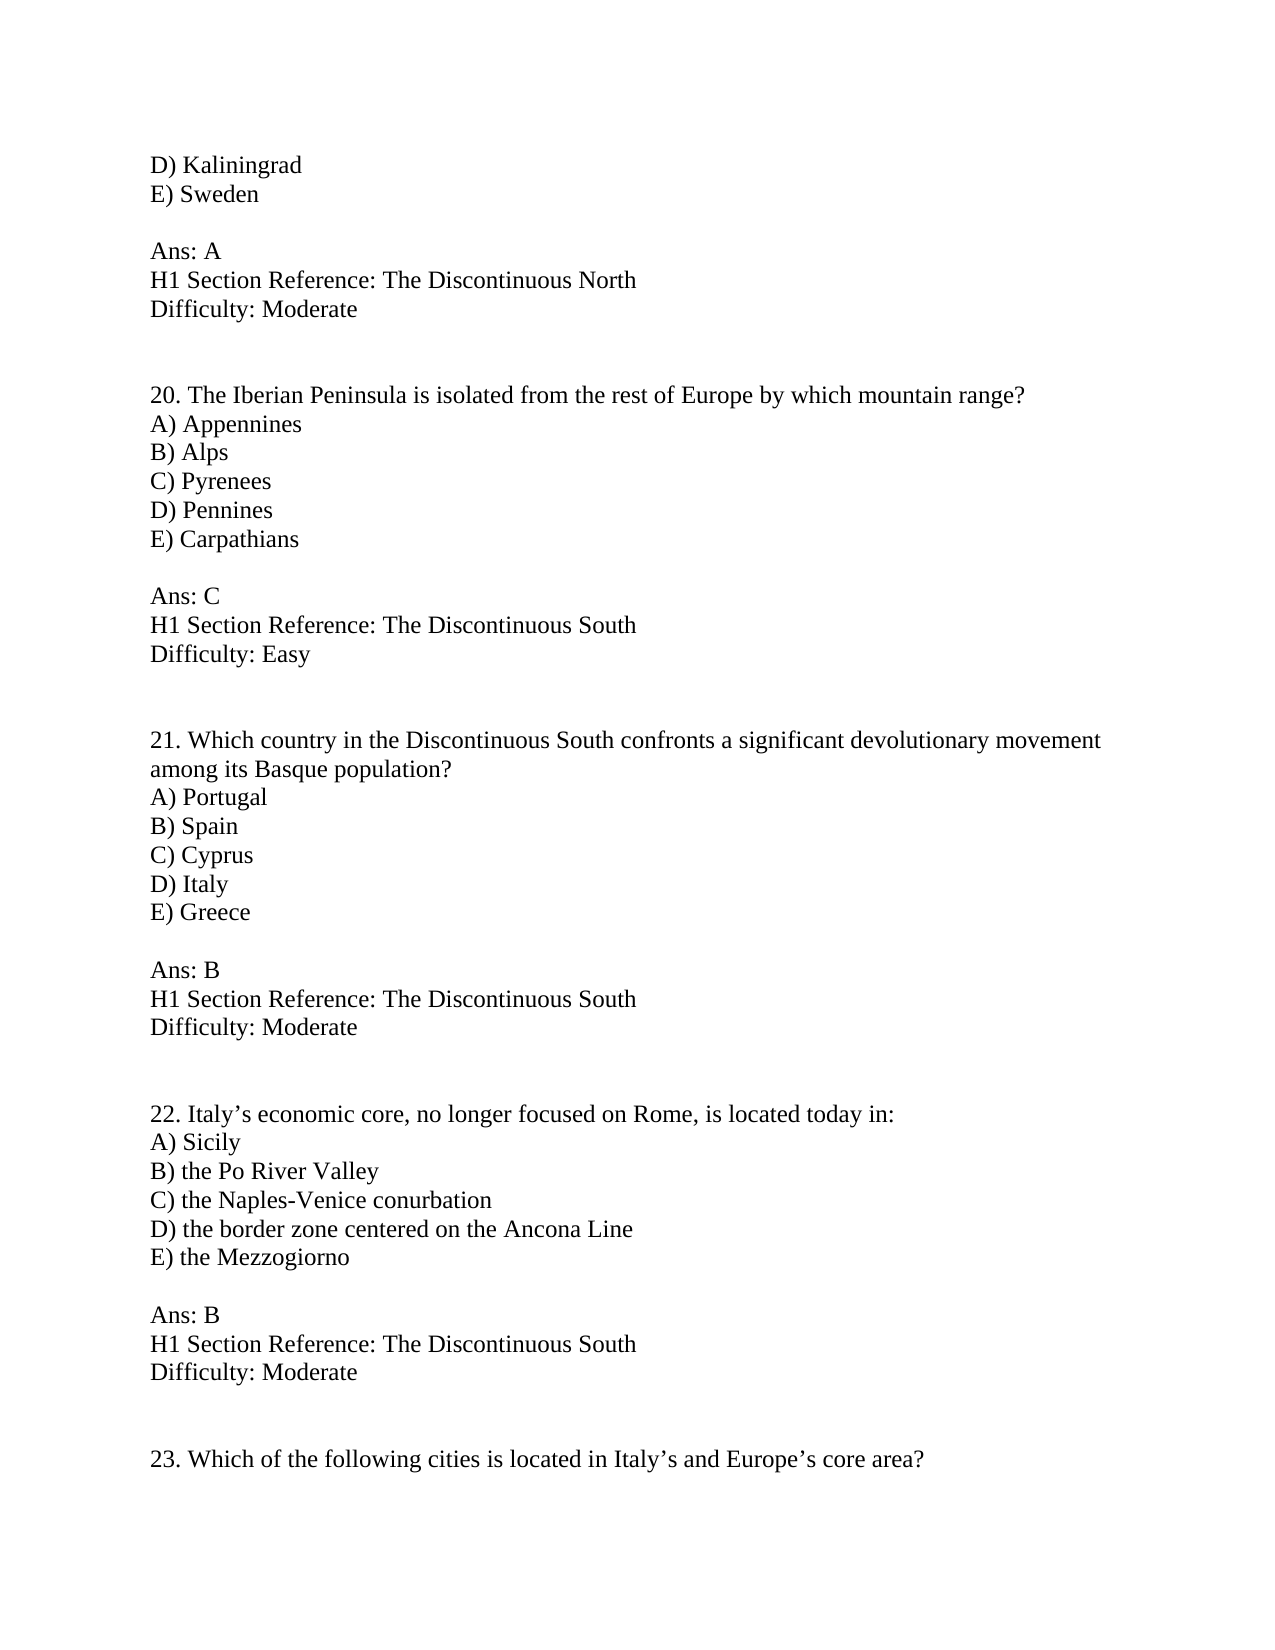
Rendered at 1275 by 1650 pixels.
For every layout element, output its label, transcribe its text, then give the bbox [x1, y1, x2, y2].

text 23. Which of the following cities is located in ’s and ’s core area? [150, 1444, 1125, 1472]
text E) Sweden [150, 179, 1125, 207]
text B) the Po [150, 1156, 1125, 1185]
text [150, 1329, 1125, 1357]
text A) Appennines [150, 409, 1125, 437]
text Ans: B [150, 955, 1125, 984]
text Ans: C [150, 581, 1125, 610]
text Difficulty: Moderate [150, 294, 1125, 322]
text H1 Section Reference: The Discontinuous South [150, 610, 1125, 639]
text C) Pyrenees [150, 466, 1125, 495]
text B) [150, 437, 1125, 466]
text 22. ’s economic core, no longer focused on , is located today in: [150, 1099, 1125, 1127]
text Difficulty: Moderate [150, 1357, 1125, 1386]
text Difficulty: Easy [150, 639, 1125, 667]
text D) the border zone centered on the Ancona Line [150, 1214, 1125, 1242]
text E) [150, 897, 1125, 926]
text Difficulty: Moderate [150, 1012, 1125, 1041]
text D) Kaliningrad [150, 150, 1125, 179]
text 20. The Iberian Peninsula is isolated from the rest of by which mountain range? [150, 380, 1125, 409]
text D) [150, 869, 1125, 897]
text Ans: A [150, 236, 1125, 265]
text C) Cyprus [150, 840, 1125, 869]
text H1 Section Reference: The Discontinuous North [150, 265, 1125, 294]
text E) the Mezzogiorno [150, 1242, 1125, 1271]
text Ans: B [150, 1300, 1125, 1329]
text C) the Naples-Venice conurbation [150, 1185, 1125, 1214]
text A) [150, 782, 1125, 811]
text B) [150, 811, 1125, 840]
text H1 Section Reference: The Discontinuous South [150, 984, 1125, 1012]
text E) Carpathians [150, 524, 1125, 552]
text A) [150, 1127, 1125, 1156]
text D) [150, 495, 1125, 524]
text 21. Which country in the Discontinuous South confronts a significant devolutionary movement among its Basque population? [150, 725, 1125, 782]
